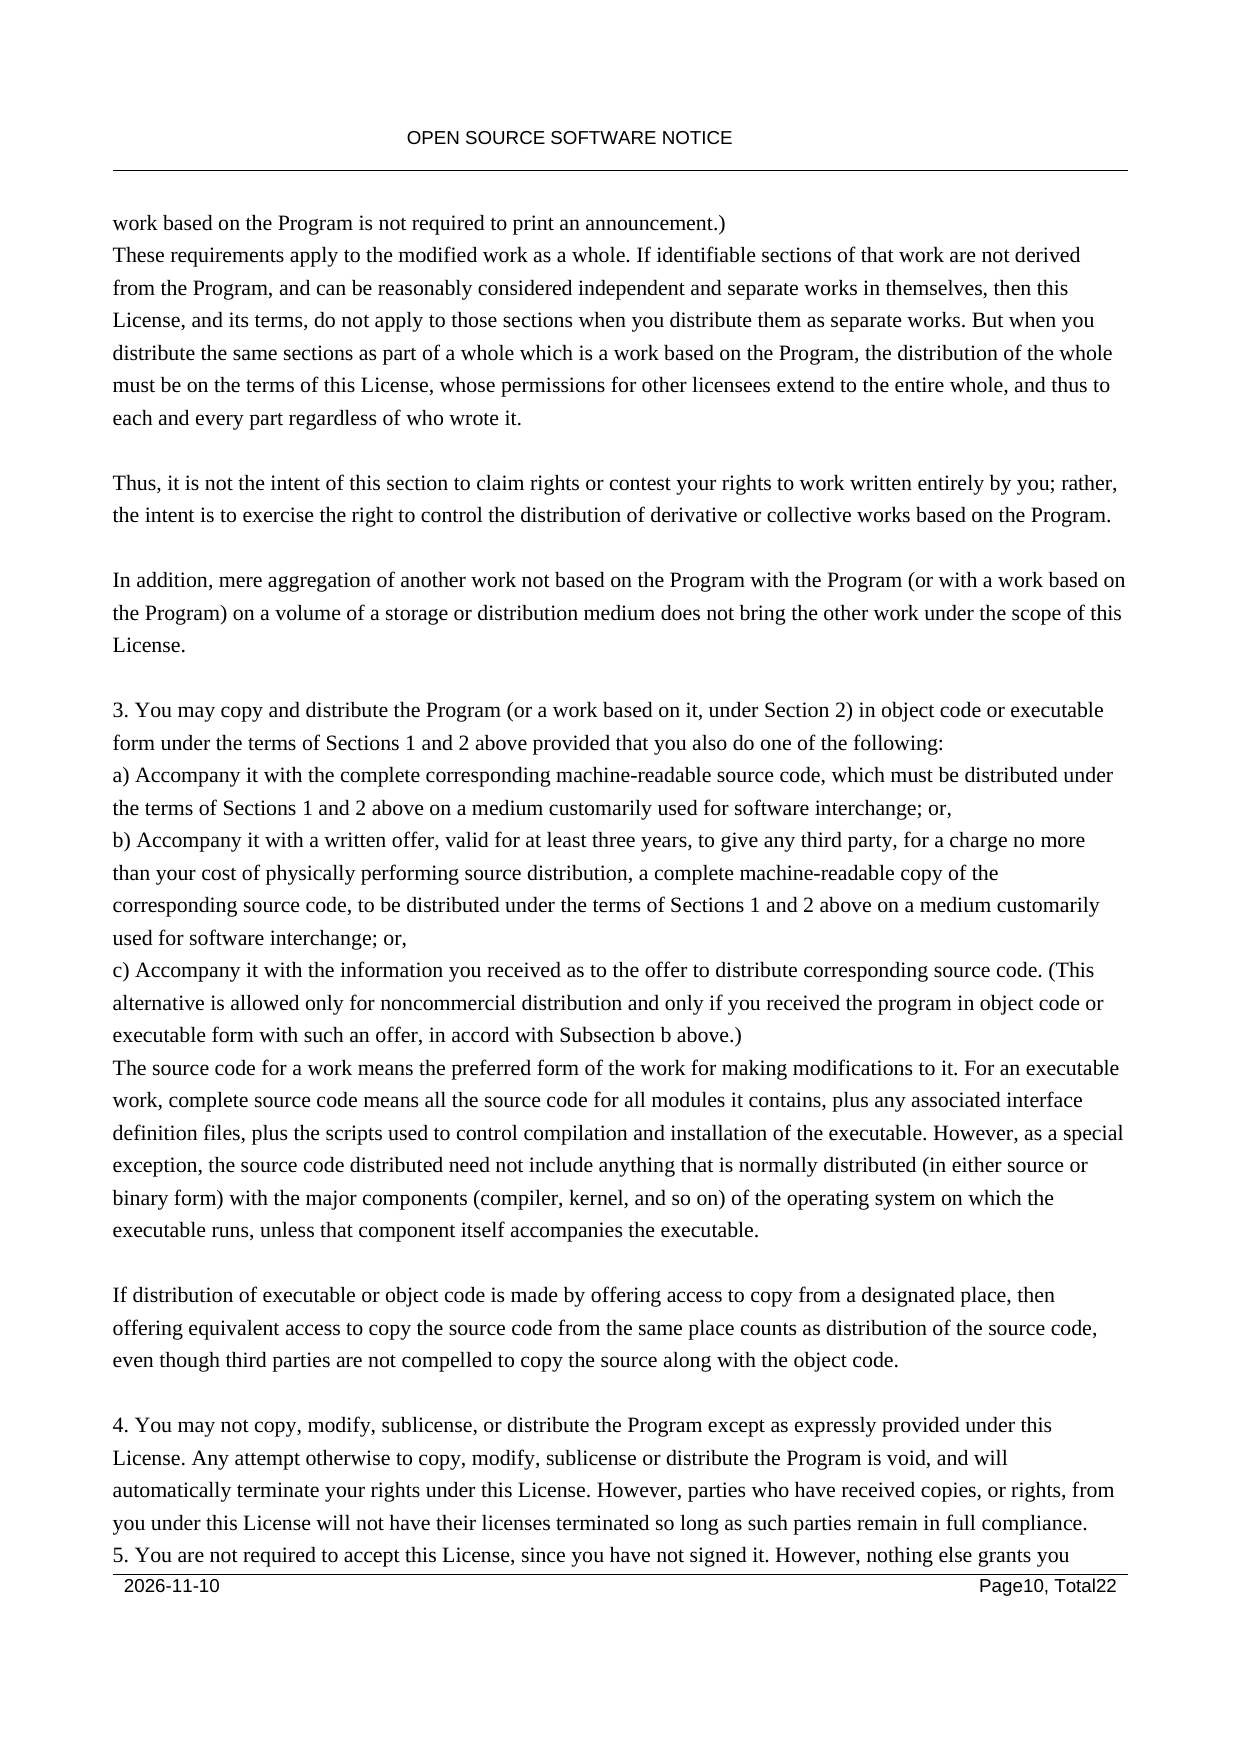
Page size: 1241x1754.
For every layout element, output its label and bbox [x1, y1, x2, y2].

text [112, 206, 1128, 1571]
